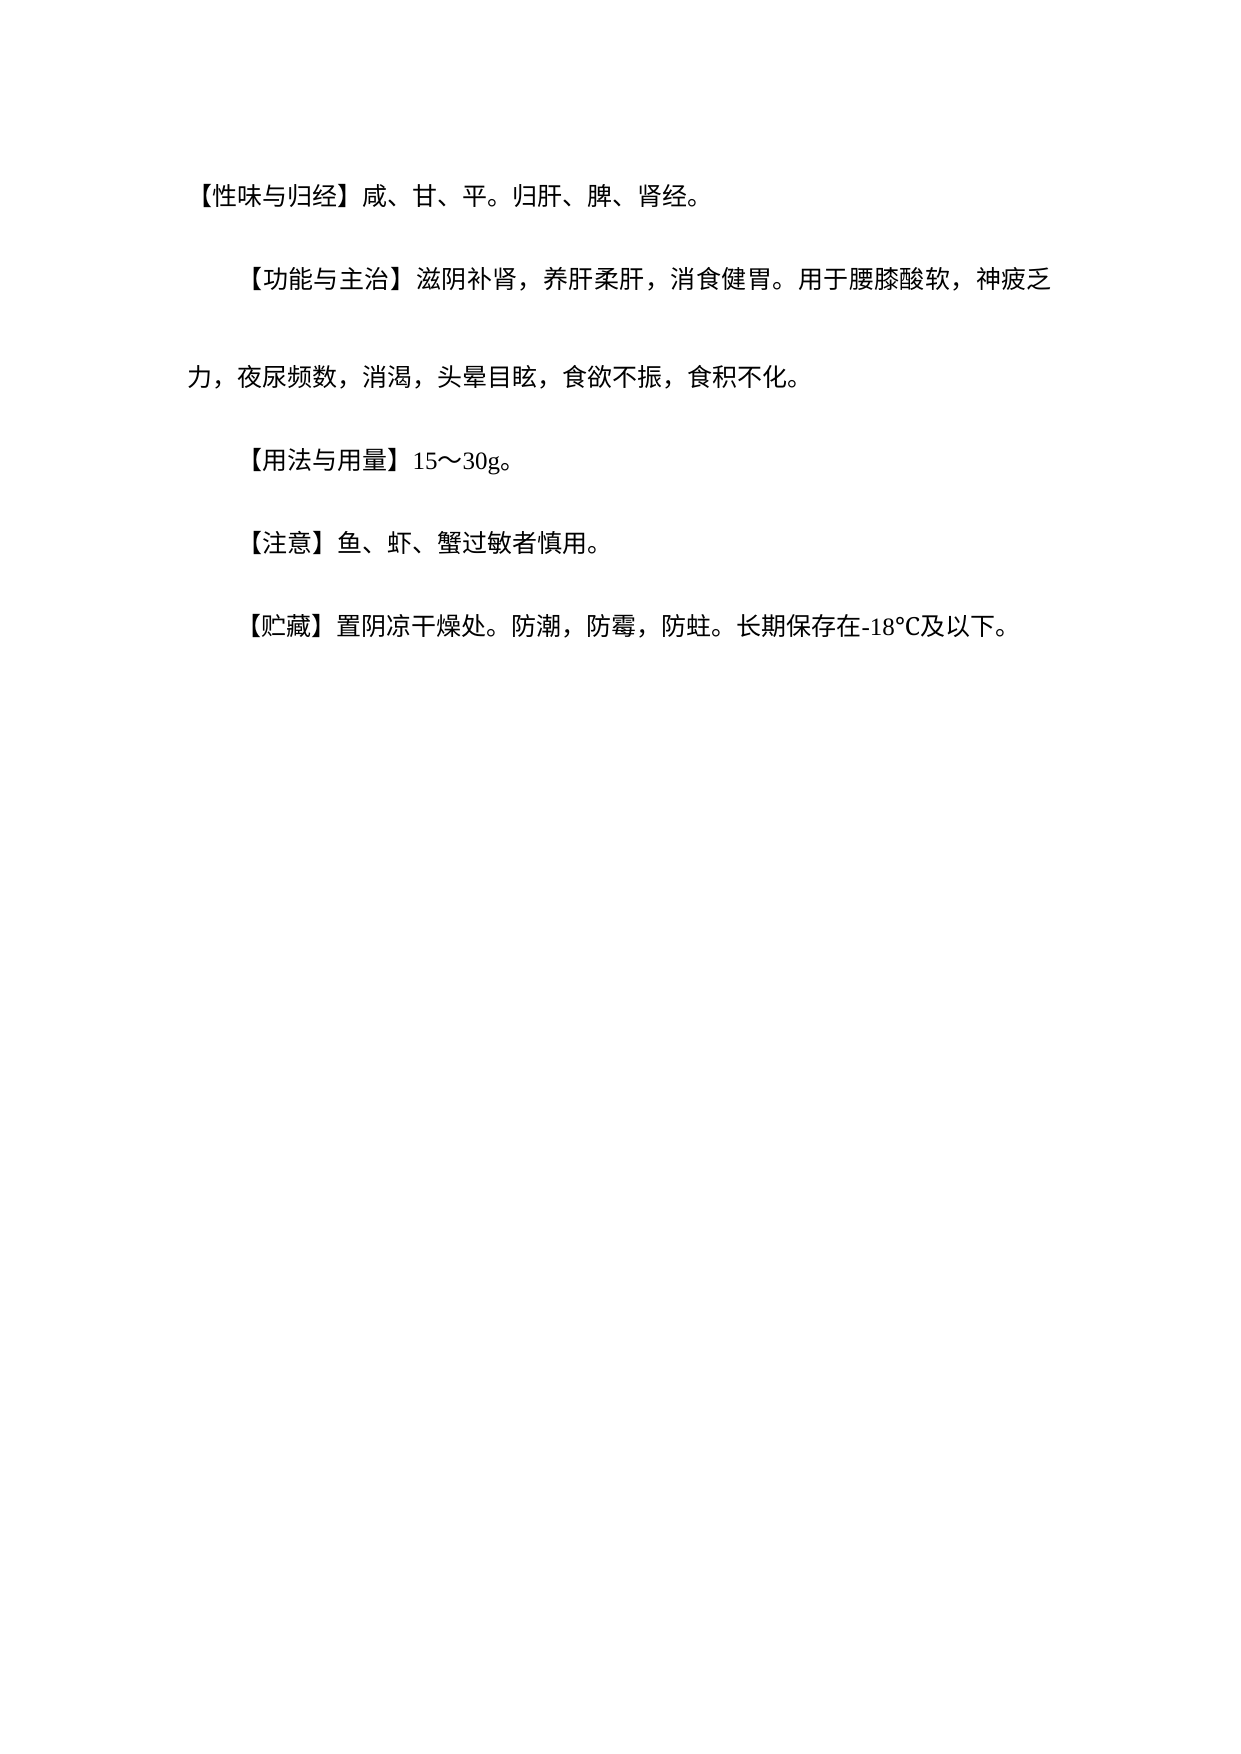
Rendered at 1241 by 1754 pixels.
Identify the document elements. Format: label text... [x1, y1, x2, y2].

text 【功能与主治】滋阴补肾，养肝柔肝，消食健胃。用于腰膝酸软，神疲乏力，夜尿频数，消渴，头晕目眩，食欲不振，食积不化。 [187, 245, 1053, 408]
text 【贮藏】置阴凉干燥处。防潮，防霉，防蛀。长期保存在-18℃及以下。 [187, 592, 1053, 657]
text 【用法与用量】15～30g。 [187, 426, 1053, 491]
text 【注意】鱼、虾、蟹过敏者慎用。 [187, 509, 1053, 574]
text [187, 162, 1053, 227]
